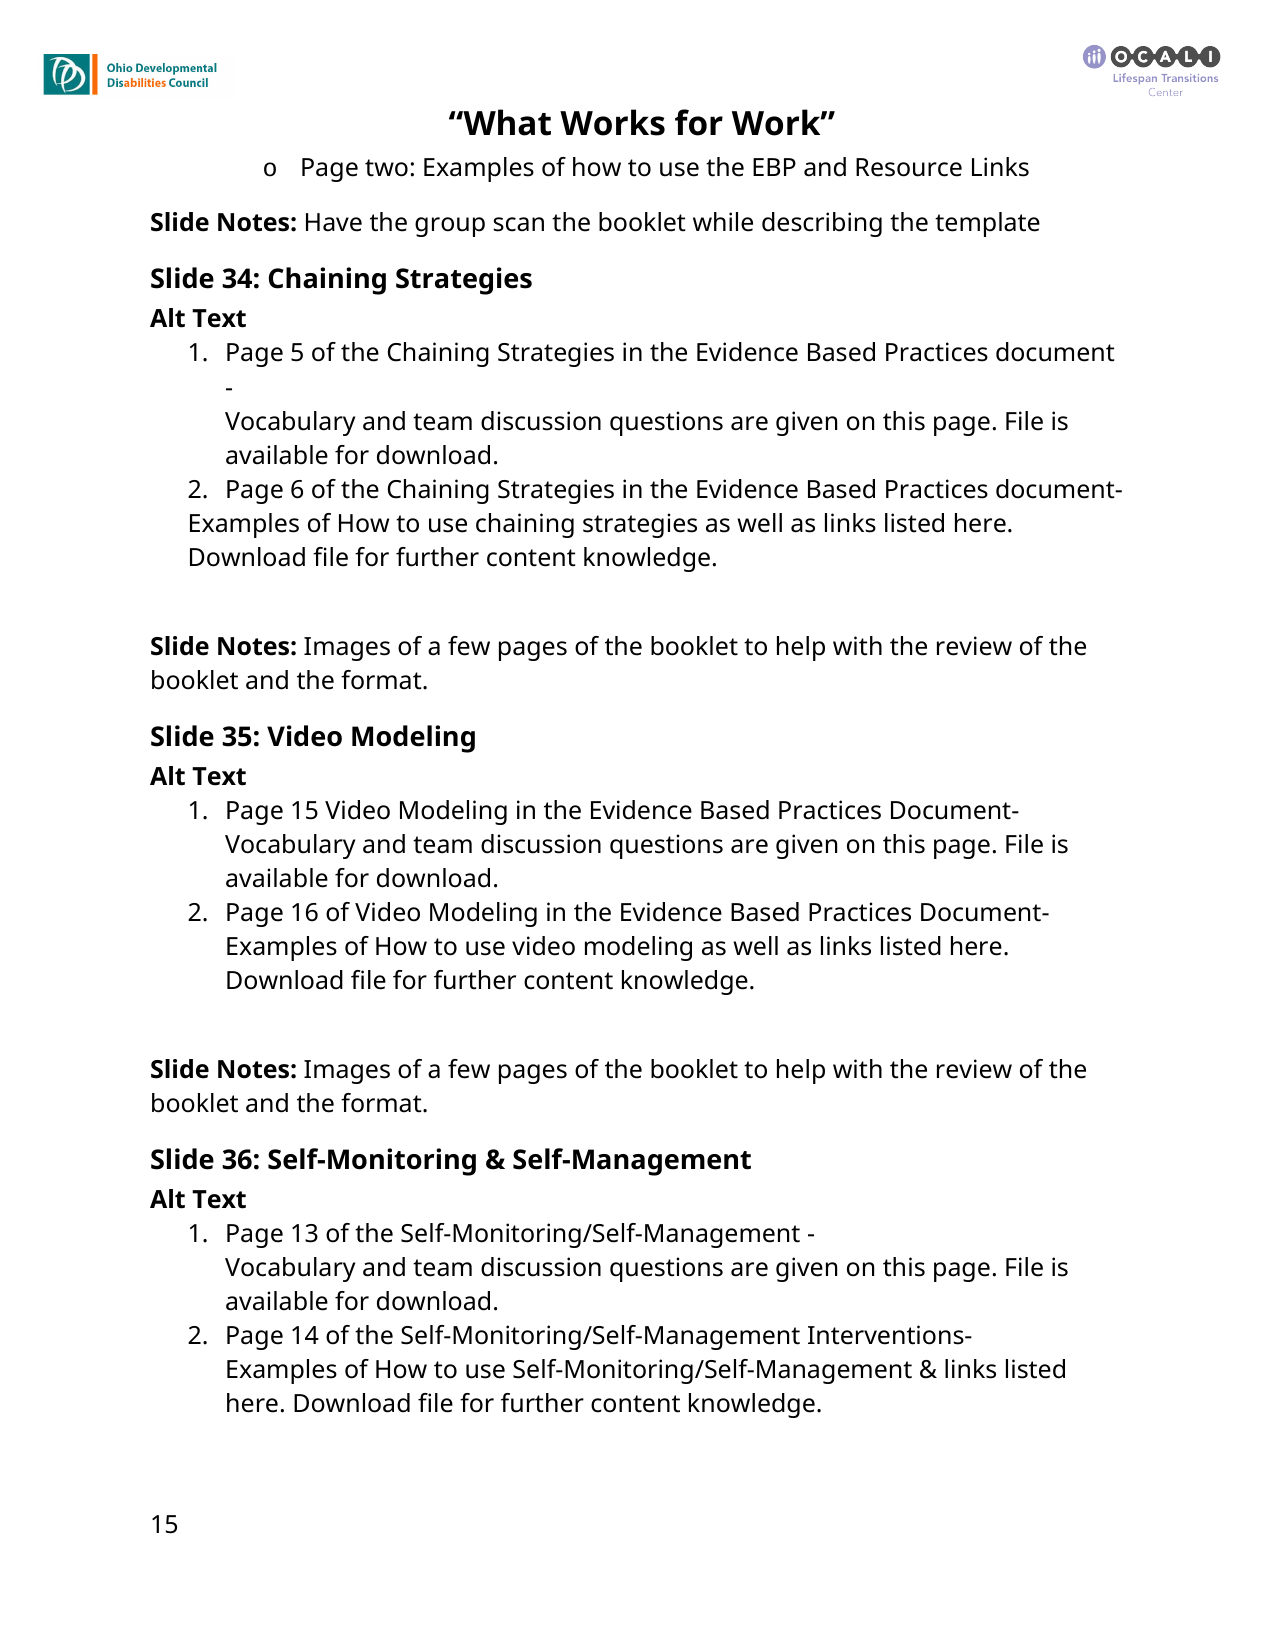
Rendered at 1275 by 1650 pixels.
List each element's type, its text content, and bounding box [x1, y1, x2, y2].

text Slide Notes: Have the group scan the booklet while describing the template [150, 205, 1125, 239]
text Vocabulary and team discussion questions are given on this page. File is available for download. [225, 403, 1125, 471]
list Page 15 Video Modeling in the Evidence Based Practices Document- [187, 792, 1125, 827]
text Slide Notes: Images of a few pages of the booklet to help with the review of the booklet and the format. [150, 628, 1125, 697]
subtitle Slide 34: Chaining Strategies [150, 260, 1125, 297]
text Examples of How to use Self-Monitoring/Self-Management & links listed here. Download file for further content knowledge. [225, 1352, 1125, 1420]
subtitle Slide 35: Video Modeling [150, 717, 1125, 754]
text Examples of How to use chaining strategies as well as links listed here. Download file for further content knowledge. [187, 505, 1125, 573]
text Examples of How to use video modeling as well as links listed here. Download file for further content knowledge. [225, 929, 1125, 997]
subtitle Alt Text [150, 758, 1125, 792]
text Slide Notes: Images of a few pages of the booklet to help with the review of the booklet and the format. [150, 1052, 1125, 1120]
list Page 13 of the Self-Monitoring/Self-Management - [187, 1216, 1125, 1250]
picture [1080, 43, 1224, 99]
list Page 14 of the Self-Monitoring/Self-Management Interventions- [187, 1318, 1125, 1352]
text Vocabulary and team discussion questions are given on this page. File is available for download. [225, 1250, 1125, 1318]
subtitle Alt Text [150, 1182, 1125, 1216]
list Page two: Examples of how to use the EBP and Resource Links [262, 150, 1125, 184]
subtitle Alt Text [150, 301, 1125, 335]
text Vocabulary and team discussion questions are given on this page. File is available for download. [225, 827, 1125, 895]
list Page 6 of the Chaining Strategies in the Evidence Based Practices document- [187, 471, 1125, 505]
list Page 16 of Video Modeling in the Evidence Based Practices Document- [187, 895, 1125, 929]
picture [38, 54, 238, 99]
list Page 5 of the Chaining Strategies in the Evidence Based Practices document - [187, 335, 1125, 403]
subtitle Slide 36: Self-Monitoring & Self-Management [150, 1141, 1125, 1178]
